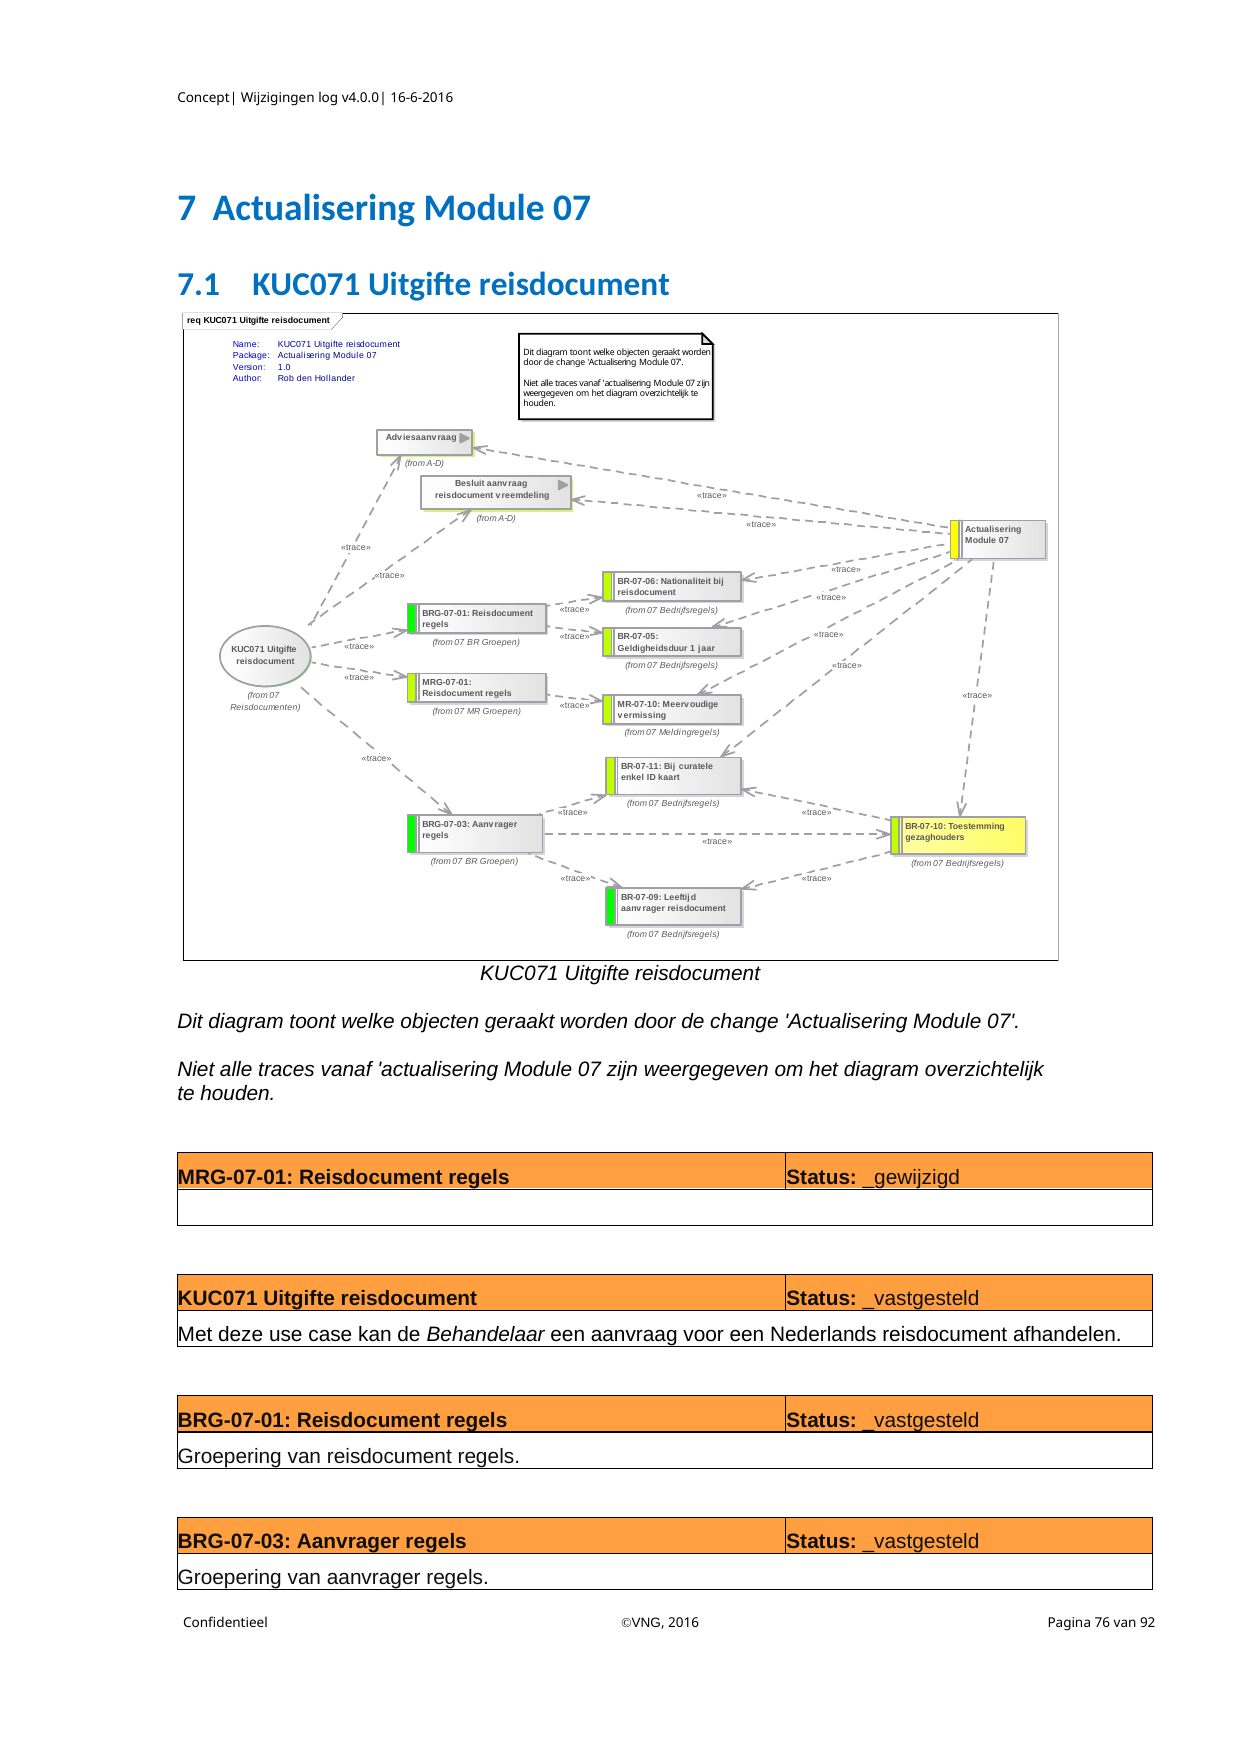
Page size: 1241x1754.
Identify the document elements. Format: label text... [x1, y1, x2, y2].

table_header MRG-07-01: Reisdocument regels [178, 1153, 785, 1188]
text Dit diagram toont welke objecten geraakt worden door de change 'Actualisering Module 07'. [177, 1008, 1063, 1032]
text KUC071 Uitgifte reisdocument [177, 961, 1063, 984]
subtitle Actualisering Module 07 [177, 184, 1063, 230]
table_header BRG-07-01: Reisdocument regels [178, 1396, 785, 1431]
table_header Status: _gewijzigd [786, 1153, 1152, 1188]
table_header KUC071 Uitgifte reisdocument [178, 1275, 785, 1310]
table_cell Met deze use case kan de Behandelaar een aanvraag voor een Nederlands reisdocument afhandelen. [178, 1311, 1152, 1346]
table_cell Groepering van aanvrager regels. [178, 1554, 1152, 1589]
table_cell [178, 1190, 1152, 1225]
text Niet alle traces vanaf 'actualisering Module 07 zijn weergegeven om het diagram overzichtelijk te houden. [177, 1056, 1063, 1104]
table_header Status: _vastgesteld [786, 1518, 1152, 1553]
table_header BRG-07-03: Aanvrager regels [178, 1518, 785, 1553]
table_header Status: _vastgesteld [786, 1396, 1152, 1431]
table_cell Groepering van reisdocument regels. [178, 1433, 1152, 1468]
subtitle KUC071 Uitgifte reisdocument [177, 263, 1063, 304]
table_header Status: _vastgesteld [786, 1275, 1152, 1310]
